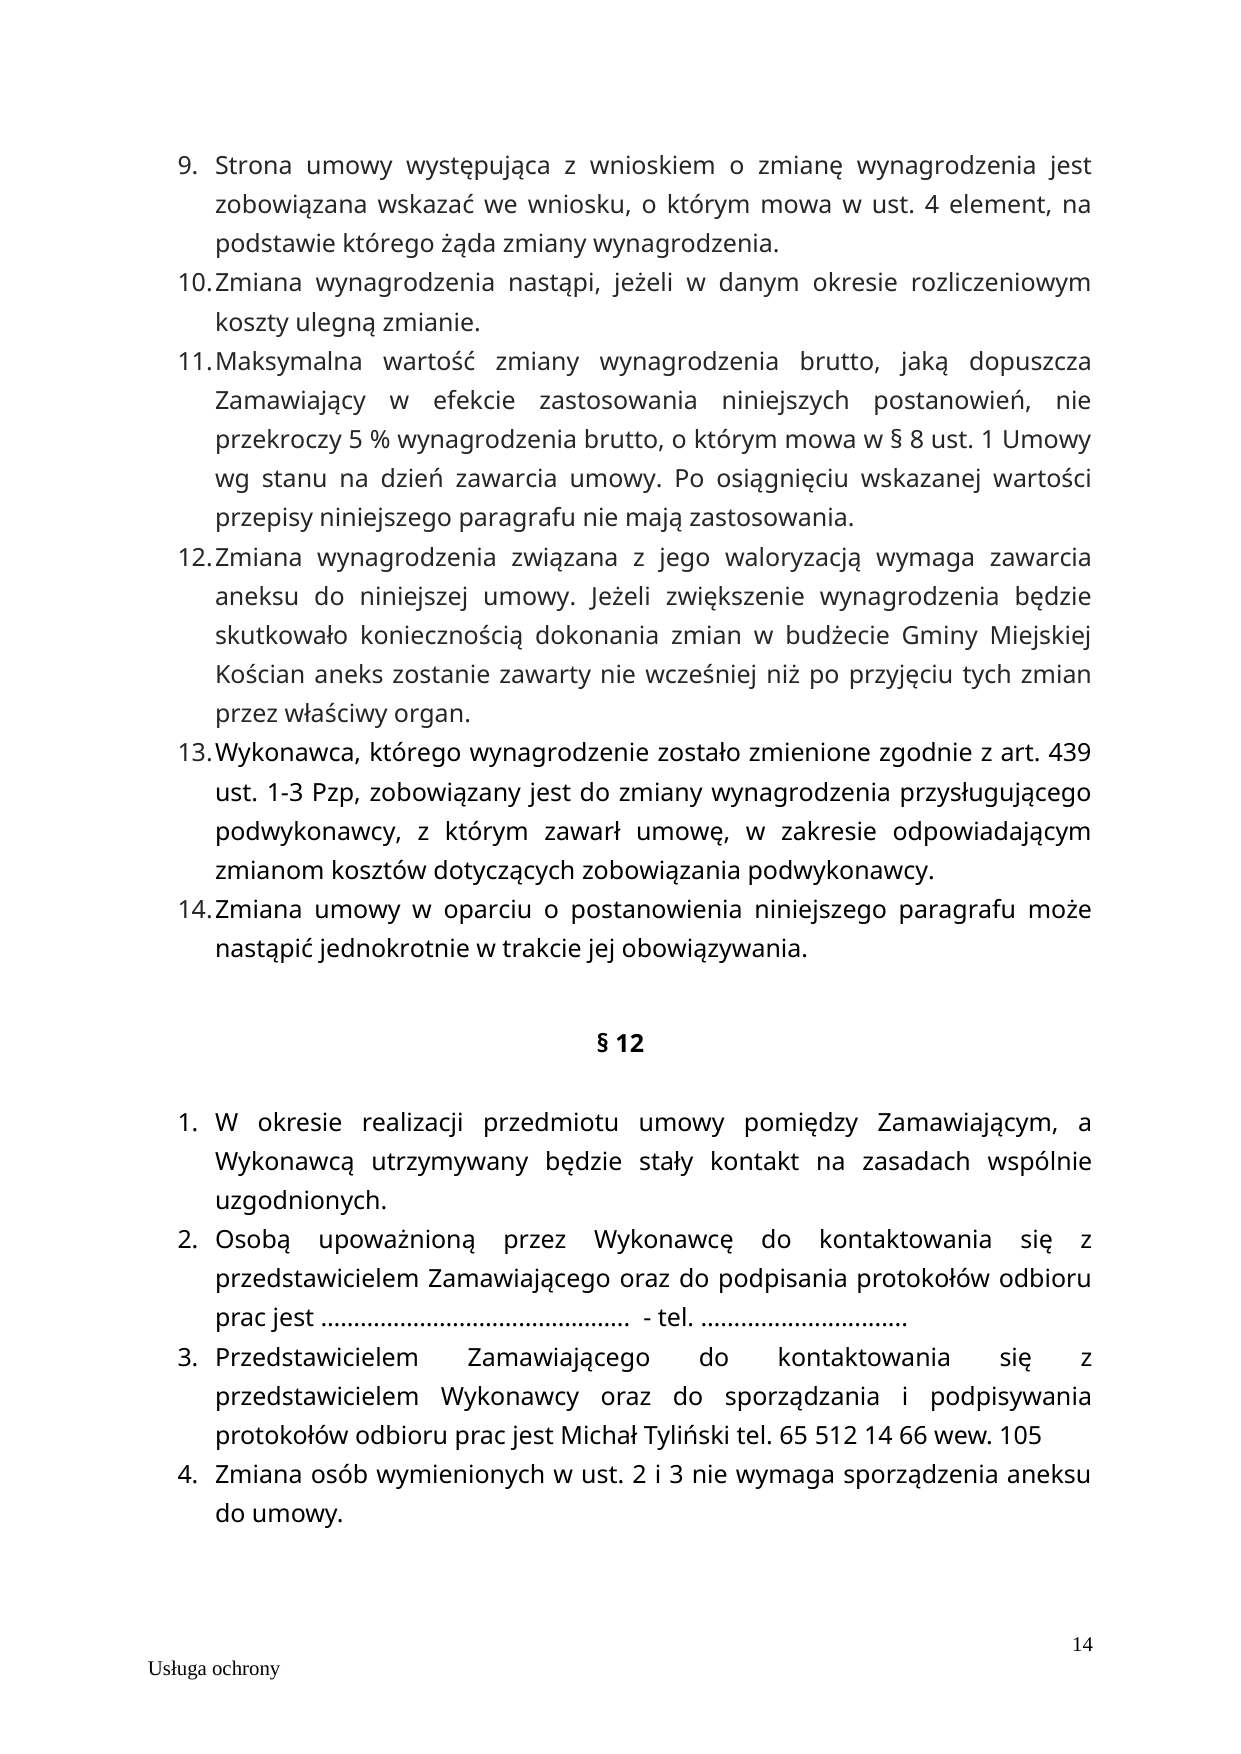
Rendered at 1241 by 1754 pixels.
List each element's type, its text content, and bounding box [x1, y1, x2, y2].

text § 12 [148, 1026, 1093, 1060]
list Zmiana umowy w oparciu o postanowienia niniejszego paragrafu może nastąpić jednokrotnie w trakcie jej obowiązywania. [177, 892, 1093, 965]
list Strona umowy występująca z wnioskiem o zmianę wynagrodzenia jest zobowiązana wskazać we wniosku, o którym mowa w ust. 4 element, na podstawie którego żąda zmiany wynagrodzenia. [177, 148, 1093, 260]
list Osobą upoważnioną przez Wykonawcę do kontaktowania się z przedstawicielem Zamawiającego oraz do podpisania protokołów odbioru prac jest ……………………………………….. - tel. …............................ [177, 1222, 1093, 1334]
list Maksymalna wartość zmiany wynagrodzenia brutto, jaką dopuszcza Zamawiający w efekcie zastosowania niniejszych postanowień, nie przekroczy 5 % wynagrodzenia brutto, o którym mowa w § 8 ust. 1 Umowy wg stanu na dzień zawarcia umowy. Po osiągnięciu wskazanej wartości przepisy niniejszego paragrafu nie mają zastosowania. [177, 343, 1093, 534]
list Zmiana osób wymienionych w ust. 2 i 3 nie wymaga sporządzenia aneksu do umowy. [177, 1457, 1093, 1530]
list Zmiana wynagrodzenia nastąpi, jeżeli w danym okresie rozliczeniowym koszty ulegną zmianie. [177, 265, 1093, 338]
list Wykonawca, którego wynagrodzenie zostało zmienione zgodnie z art. 439 ust. 1-3 Pzp, zobowiązany jest do zmiany wynagrodzenia przysługującego podwykonawcy, z którym zawarł umowę, w zakresie odpowiadającym zmianom kosztów dotyczących zobowiązania podwykonawcy. [177, 735, 1093, 887]
list Przedstawicielem Zamawiającego do kontaktowania się z przedstawicielem Wykonawcy oraz do sporządzania i podpisywania protokołów odbioru prac jest Michał Tyliński tel. 65 512 14 66 wew. 105 [177, 1339, 1093, 1452]
list W okresie realizacji przedmiotu umowy pomiędzy Zamawiającym, a Wykonawcą utrzymywany będzie stały kontakt na zasadach wspólnie uzgodnionych. [177, 1104, 1093, 1217]
list Zmiana wynagrodzenia związana z jego waloryzacją wymaga zawarcia aneksu do niniejszej umowy. Jeżeli zwiększenie wynagrodzenia będzie skutkowało koniecznością dokonania zmian w budżecie Gminy Miejskiej Kościan aneks zostanie zawarty nie wcześniej niż po przyjęciu tych zmian przez właściwy organ. [177, 539, 1093, 730]
